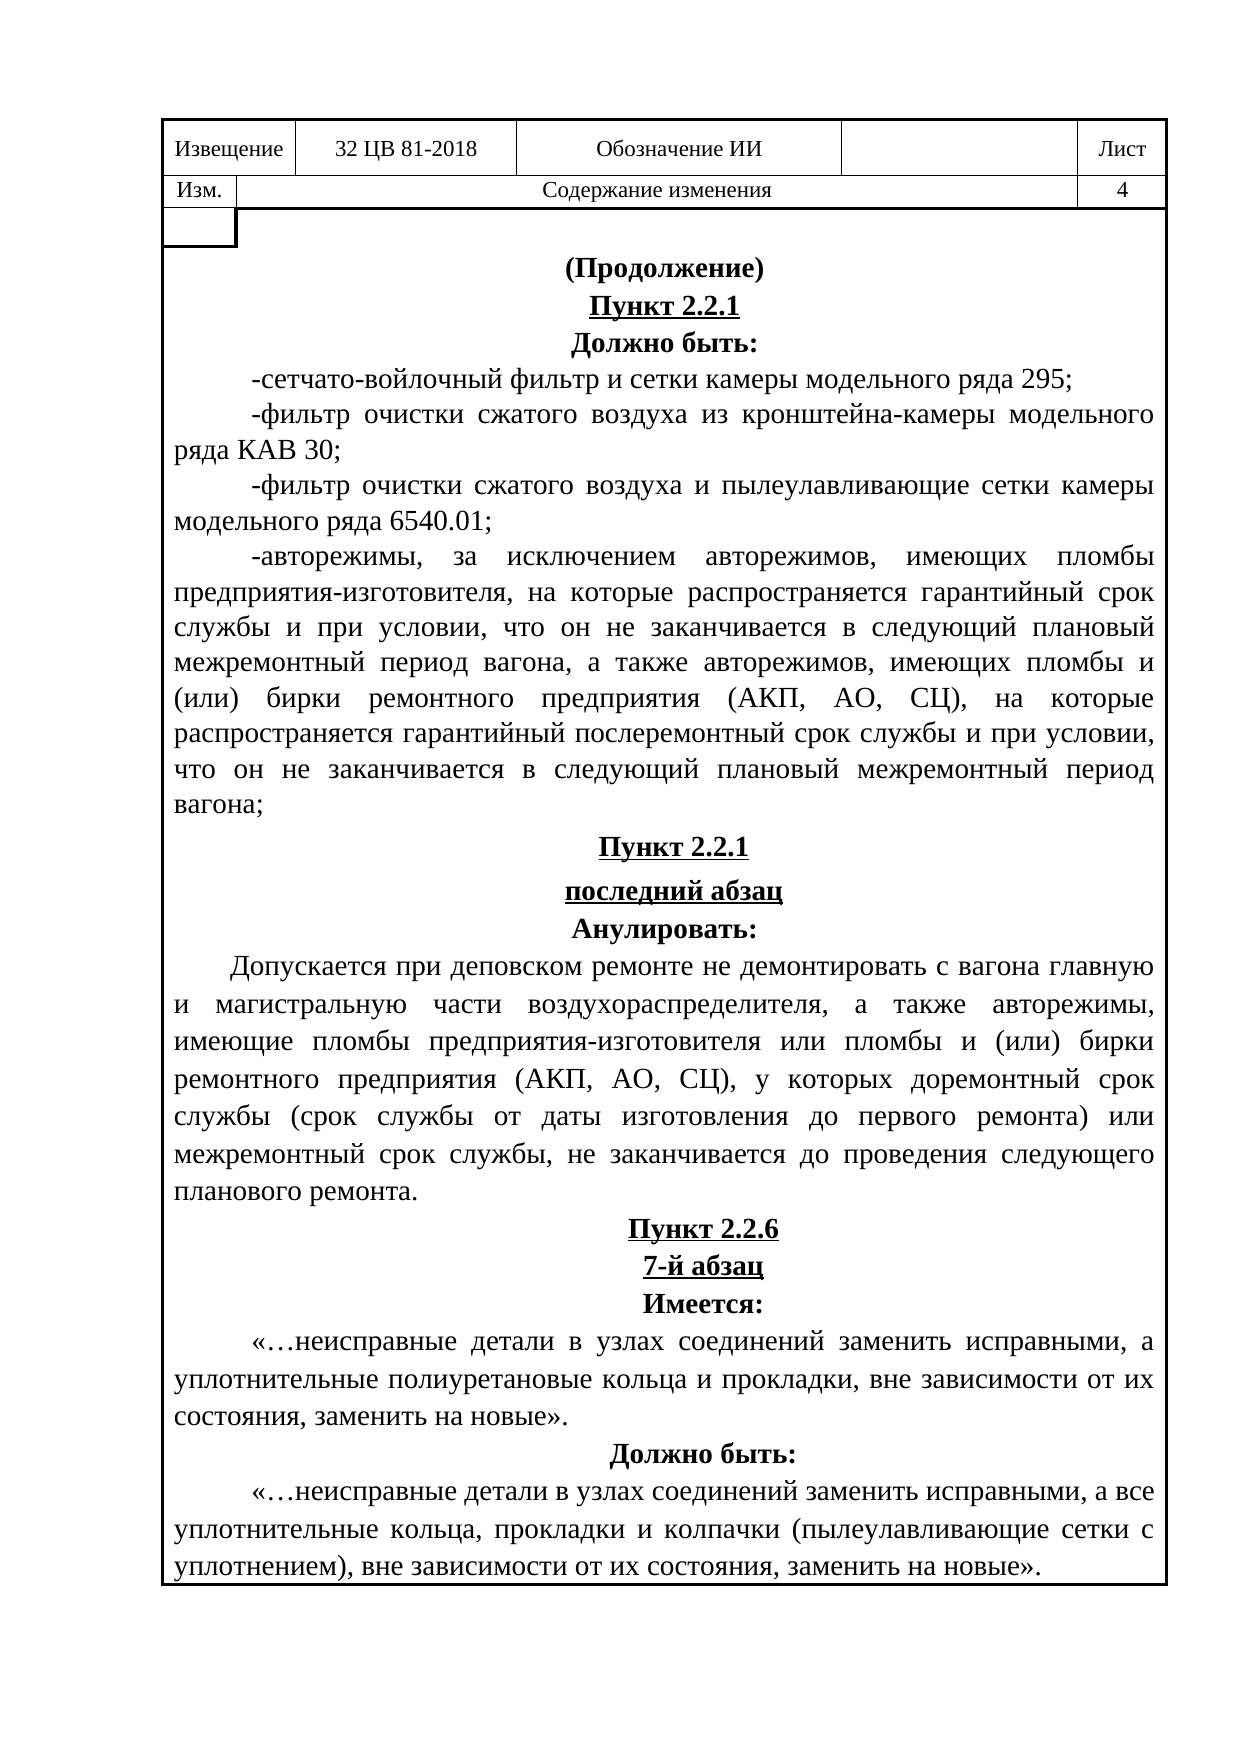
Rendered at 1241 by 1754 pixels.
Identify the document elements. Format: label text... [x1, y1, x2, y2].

table_cell Лист [1078, 121, 1165, 175]
table_cell [164, 208, 234, 244]
table_cell Обозначение ИИ [517, 121, 841, 175]
table_cell 32 ЦВ 81-2018 [296, 121, 516, 175]
table_cell Содержание изменения [237, 176, 1077, 207]
table_cell 4 [1078, 176, 1165, 207]
table_cell Изм. [164, 176, 236, 207]
table_cell Извещение [164, 121, 295, 175]
table_cell (Продолжение) Пункт 2.2.1 Должно быть: -сетчато-войлочный фильтр и сетки камеры модельного ряда 295; -фильтр очистки сжатого воздуха из кронштейна-камеры модельного ряда КАВ 30; -фильтр очистки сжатого воздуха и пылеулавливающие сетки камеры модельного ряда 6540.01; -авторежимы, за исключением авторежимов, имеющих пломбы предприятия-изготовителя, на которые распространяется гарантийный срок службы и при условии, что он не заканчивается в следующий плановый межремонтный период вагона, а также авторежимов, имеющих пломбы и (или) бирки ремонтного предприятия (АКП, АО, СЦ), на которые распространяется гарантийный послеремонтный срок службы и при условии, что он не заканчивается в следующий плановый межремонтный период вагона; Пункт 2.2.1 последний абзац Анулировать: Допускается при деповском ремонте не демонтировать с вагона главную и магистральную части воздухораспределителя, а также авторежимы, имеющие пломбы предприятия-изготовителя или пломбы и (или) бирки ремонтного предприятия (АКП, АО, СЦ), у которых доремонтный срок службы (срок службы от даты изготовления до первого ремонта) или межремонтный срок службы, не заканчивается до проведения следующего планового ремонта. Пункт 2.2.6 7-й абзац Имеется: «…неисправные детали в узлах соединений заменить исправными, а уплотнительные полиуретановые кольца и прокладки, вне зависимости от их состояния, заменить на новые». Должно быть: «…неисправные детали в узлах соединений заменить исправными, а все уплотнительные кольца, прокладки и колпачки (пылеулавливающие сетки с уплотнением), вне зависимости от их состояния, заменить на новые». [164, 245, 1165, 1583]
table_cell [842, 121, 1077, 175]
table_cell [238, 210, 1165, 244]
